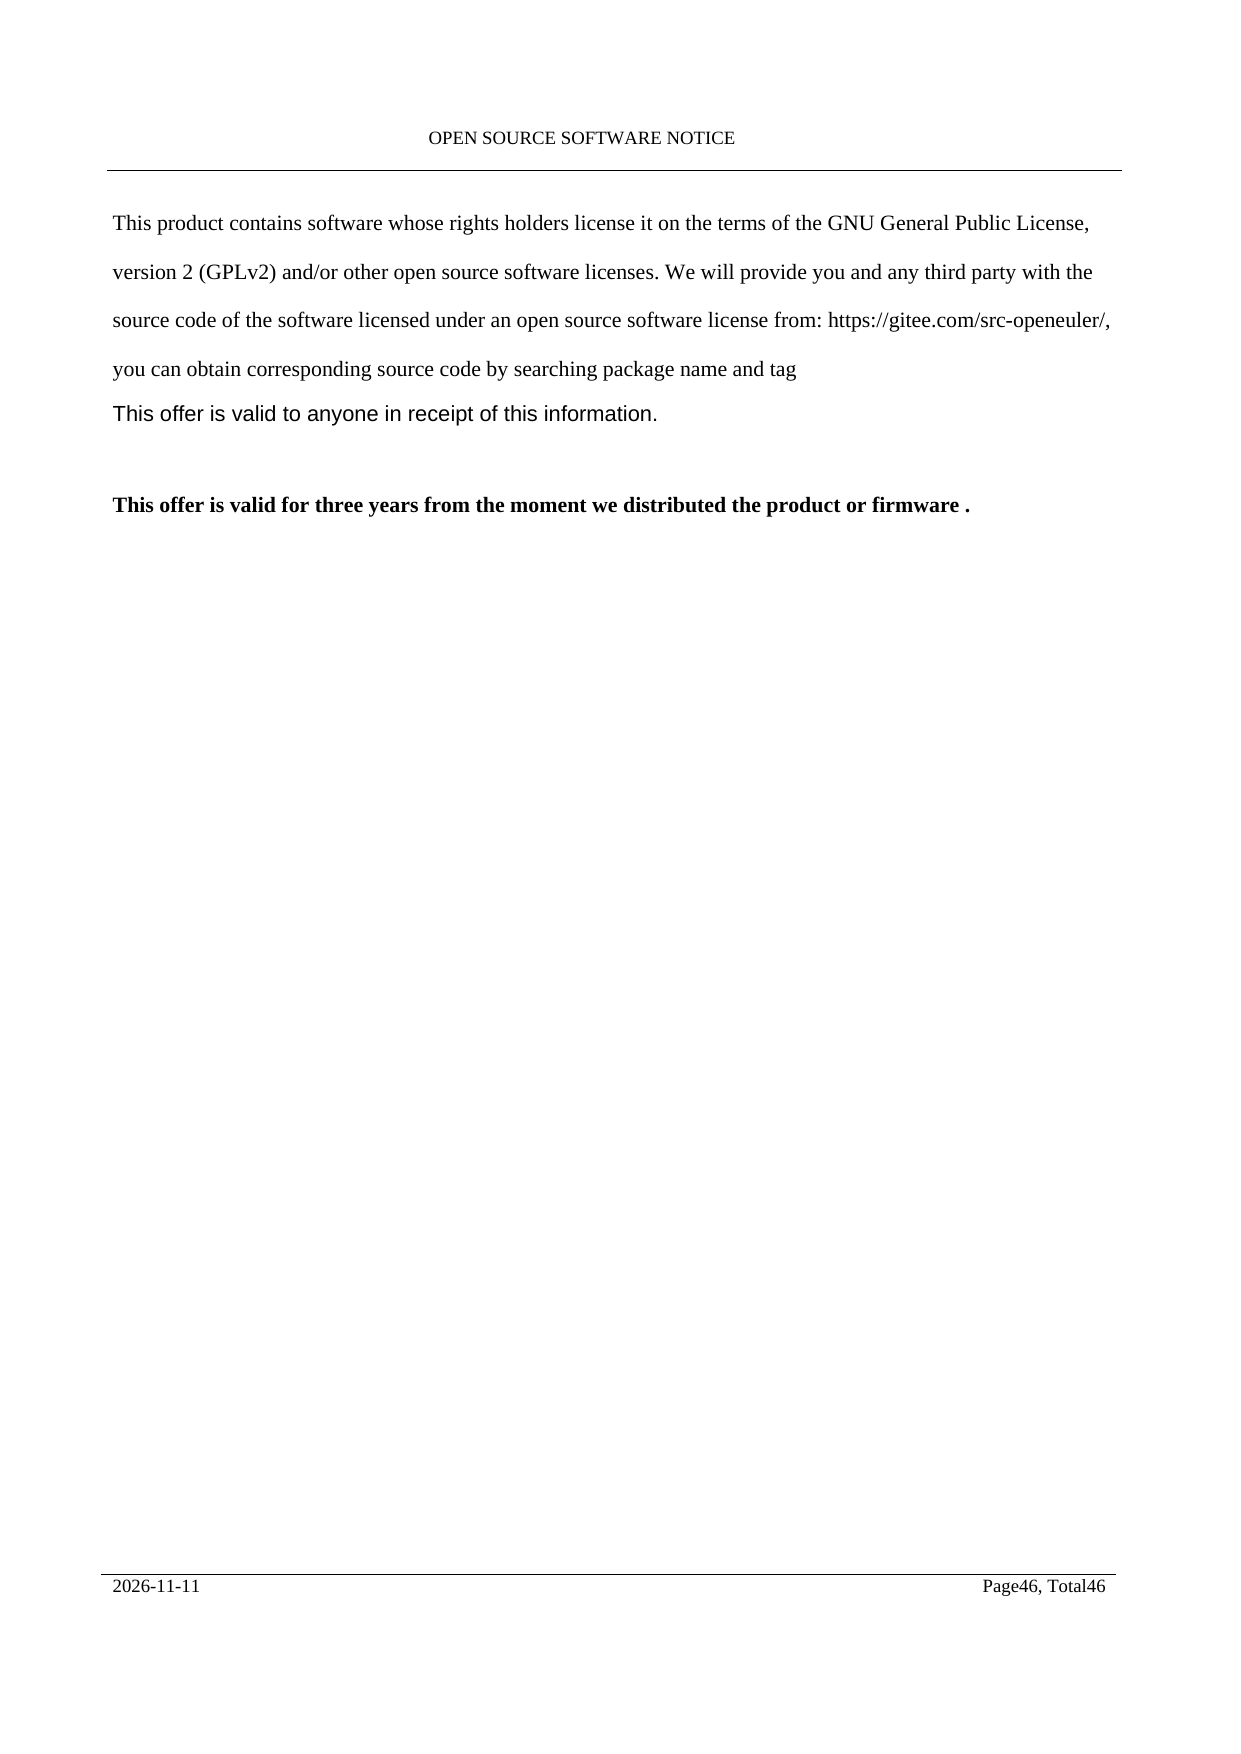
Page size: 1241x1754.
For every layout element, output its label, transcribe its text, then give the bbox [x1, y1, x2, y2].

text This product contains software whose rights holders license it on the terms of the GNU General Public License, version 2 (GPLv2) and/or other open source software licenses. We will provide you and any third party with the source code of the software licensed under an open source software license from: https://gitee.com/src-openeuler/, you can obtain corresponding source code by searching package name and tag [112, 206, 1128, 385]
text This offer is valid for three years from the moment we distributed the product or firmware . [112, 488, 1128, 520]
text This offer is valid to anyone in receipt of this information. [112, 398, 1128, 430]
